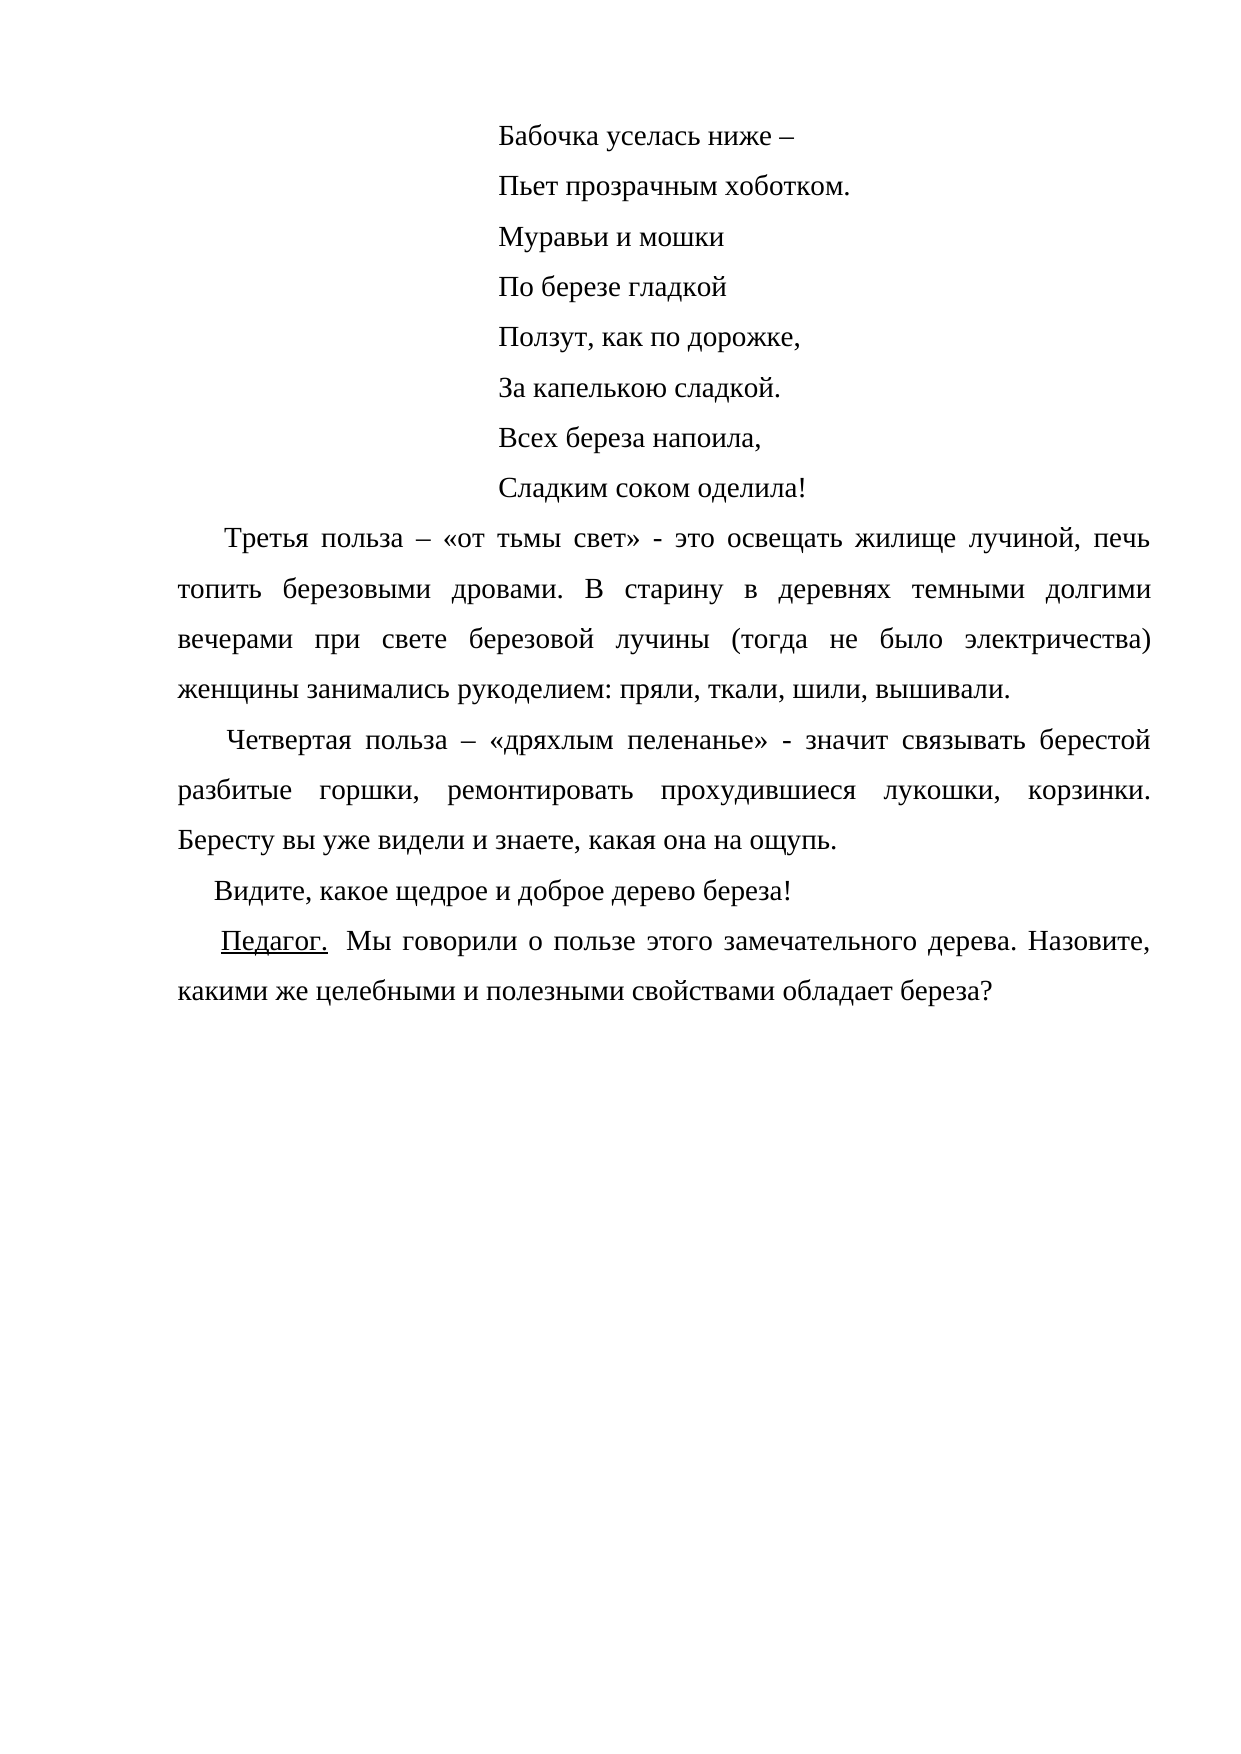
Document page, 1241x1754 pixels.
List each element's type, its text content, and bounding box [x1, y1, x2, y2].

text Ползут, как по дорожке, [177, 319, 1152, 353]
text Сладким соком оделила! [177, 470, 1152, 504]
text Всех береза напоила, [177, 420, 1152, 453]
text За капелькою сладкой. [177, 370, 1152, 403]
text Четвертая польза – «дряхлым пеленанье» - значит связывать берестой разбитые горшки, ремонтировать прохудившиеся лукошки, корзинки. Бересту вы уже видели и знаете, какая она на ощупь. [177, 722, 1152, 856]
text Педагог. Мы говорили о пользе этого замечательного дерева. Назовите, какими же целебными и полезными свойствами обладает береза? [177, 923, 1152, 1007]
text Видите, какое щедрое и доброе дерево береза! [177, 873, 1152, 906]
text По березе гладкой [177, 269, 1152, 303]
text Муравьи и мошки [177, 219, 1152, 252]
text Бабочка уселась ниже – [177, 118, 1152, 152]
text Третья польза – «от тьмы свет» - это освещать жилище лучиной, печь топить березовыми дровами. В старину в деревнях темными долгими вечерами при свете березовой лучины (тогда не было электричества) женщины занимались рукоделием: пряли, ткали, шили, вышивали. [177, 521, 1152, 705]
text Пьет прозрачным хоботком. [177, 168, 1152, 202]
